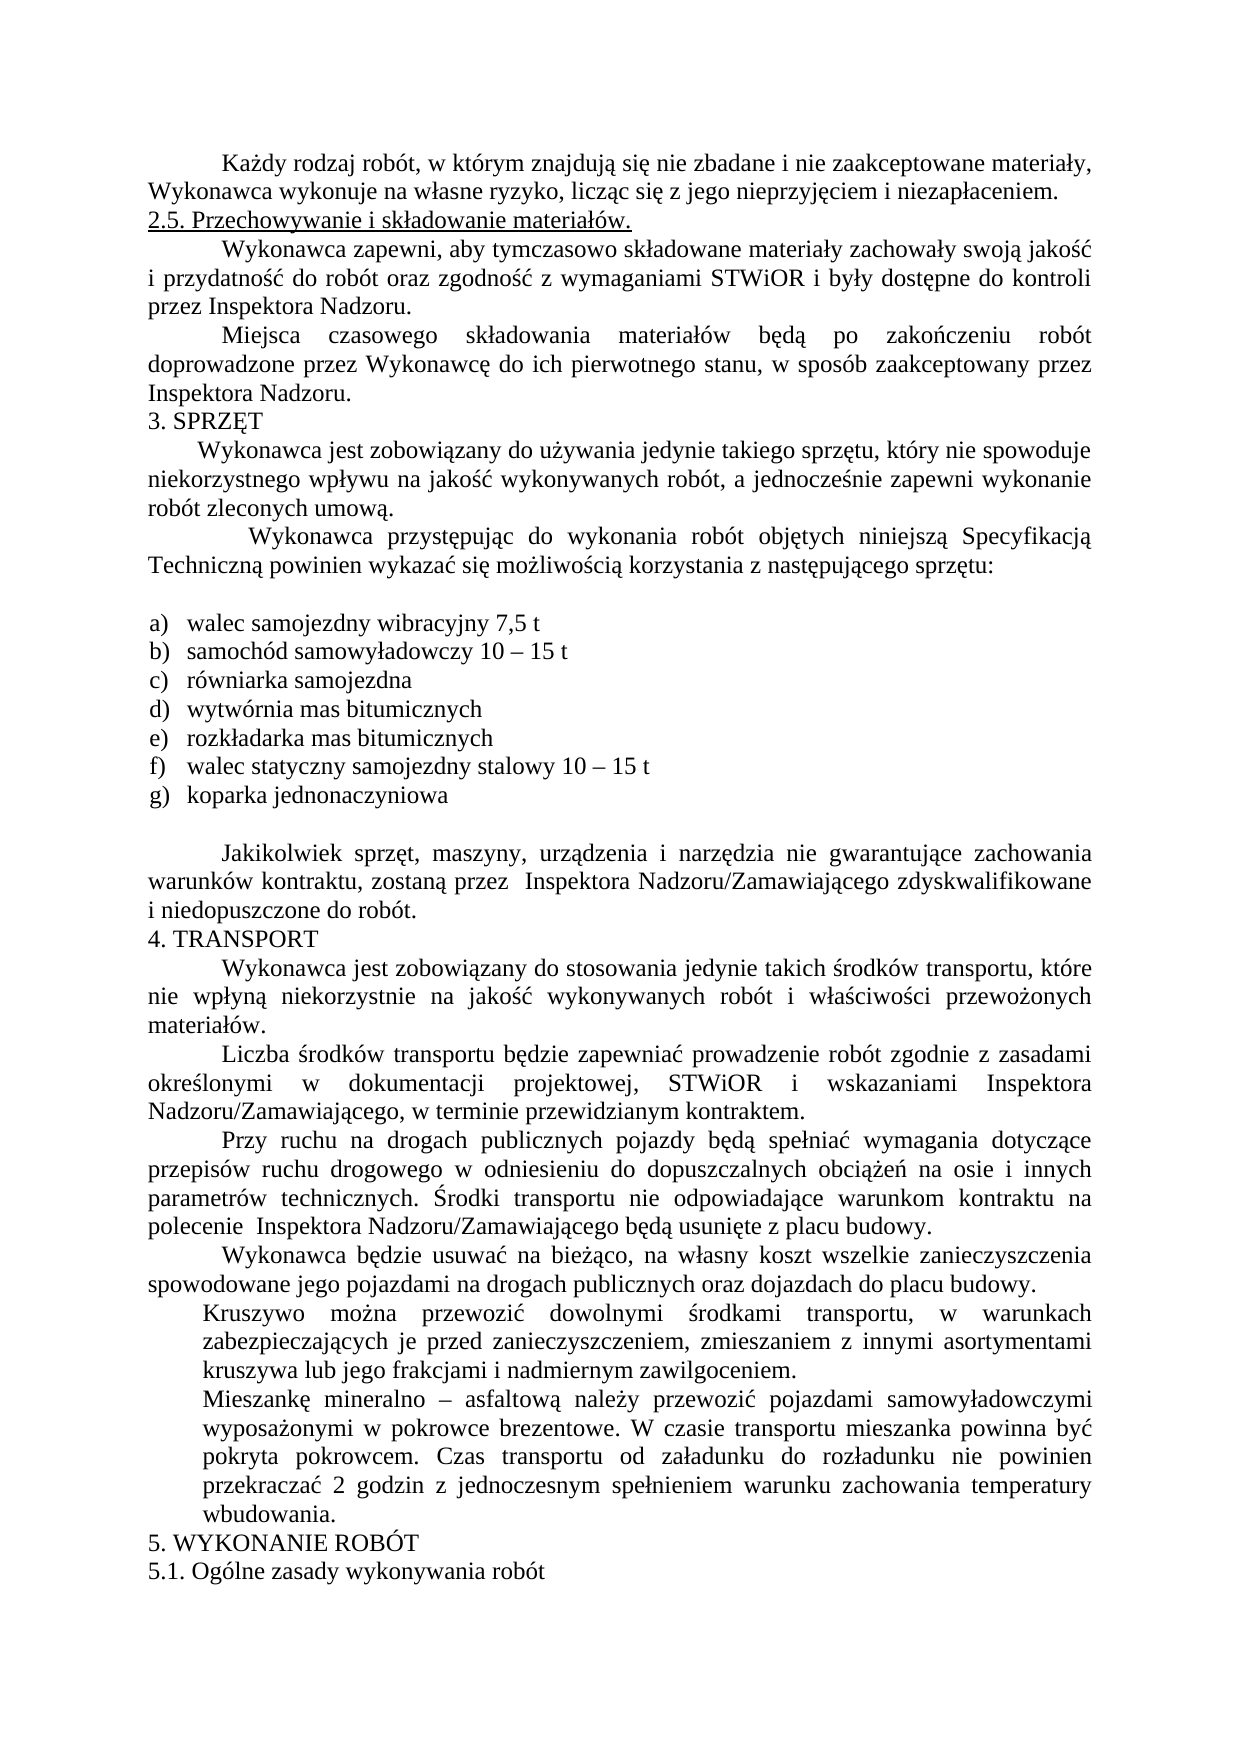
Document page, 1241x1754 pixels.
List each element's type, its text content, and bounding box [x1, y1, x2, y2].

list równiarka samojezdna [149, 665, 1099, 694]
text 4. TRANSPORT [148, 924, 1093, 953]
list wytwórnia mas bitumicznych [149, 694, 1099, 723]
text Przy ruchu na drogach publicznych pojazdy będą spełniać wymagania dotyczące przepisów ruchu drogowego w odniesieniu do dopuszczalnych obciążeń na osie i innych parametrów technicznych. Środki transportu nie odpowiadające warunkom kontraktu na polecenie Inspektora Nadzoru/Zamawiającego będą usunięte z placu budowy. [148, 1125, 1093, 1240]
text 5.1. Ogólne zasady wykonywania robót [148, 1556, 1093, 1585]
list rozkładarka mas bitumicznych [149, 723, 1099, 751]
text Wykonawca będzie usuwać na bieżąco, na własny koszt wszelkie zanieczyszczenia spowodowane jego pojazdami na drogach publicznych oraz dojazdach do placu budowy. [148, 1240, 1093, 1298]
text Wykonawca przystępując do wykonania robót objętych niniejszą Specyfikacją Techniczną powinien wykazać się możliwością korzystania z następującego sprzętu: [148, 521, 1093, 579]
text Wykonawca jest zobowiązany do stosowania jedynie takich środków transportu, które nie wpłyną niekorzystnie na jakość wykonywanych robót i właściwości przewożonych materiałów. [148, 953, 1093, 1039]
text 5. WYKONANIE ROBÓT [148, 1528, 1093, 1556]
text 3. SPRZĘT [148, 406, 1093, 435]
text Jakikolwiek sprzęt, maszyny, urządzenia i narzędzia nie gwarantujące zachowania warunków kontraktu, zostaną przez Inspektora Nadzoru/Zamawiającego zdyskwalifikowane i niedopuszczone do robót. [148, 838, 1093, 924]
text Wykonawca zapewni, aby tymczasowo składowane materiały zachowały swoją jakość i przydatność do robót oraz zgodność z wymaganiami STWiOR i były dostępne do kontroli przez Inspektora Nadzoru. [148, 234, 1093, 320]
list koparka jednonaczyniowa [149, 780, 1099, 809]
text Miejsca czasowego składowania materiałów będą po zakończeniu robót doprowadzone przez Wykonawcę do ich pierwotnego stanu, w sposób zaakceptowany przez Inspektora Nadzoru. [148, 320, 1093, 406]
text Każdy rodzaj robót, w którym znajdują się nie zbadane i nie zaakceptowane materiały, Wykonawca wykonuje na własne ryzyko, licząc się z jego nieprzyjęciem i niezapłaceniem. [148, 148, 1093, 205]
text 2.5. Przechowywanie i składowanie materiałów. [148, 205, 1093, 234]
list walec samojezdny wibracyjny 7,5 t [149, 608, 1099, 636]
text Kruszywo można przewozić dowolnymi środkami transportu, w warunkach zabezpieczających je przed zanieczyszczeniem, zmieszaniem z innymi asortymentami kruszywa lub jego frakcjami i nadmiernym zawilgoceniem. [202, 1298, 1093, 1384]
list samochód samowyładowczy 10 – 15 t [149, 636, 1099, 665]
text Wykonawca jest zobowiązany do używania jedynie takiego sprzętu, który nie spowoduje niekorzystnego wpływu na jakość wykonywanych robót, a jednocześnie zapewni wykonanie robót zleconych umową. [148, 435, 1093, 521]
list walec statyczny samojezdny stalowy 10 – 15 t [149, 751, 1099, 780]
text Mieszankę mineralno – asfaltową należy przewozić pojazdami samowyładowczymi wyposażonymi w pokrowce brezentowe. W czasie transportu mieszanka powinna być pokryta pokrowcem. Czas transportu od załadunku do rozładunku nie powinien przekraczać 2 godzin z jednoczesnym spełnieniem warunku zachowania temperatury wbudowania. [202, 1384, 1093, 1528]
text Liczba środków transportu będzie zapewniać prowadzenie robót zgodnie z zasadami określonymi w dokumentacji projektowej, STWiOR i wskazaniami Inspektora Nadzoru/Zamawiającego, w terminie przewidzianym kontraktem. [148, 1039, 1093, 1125]
